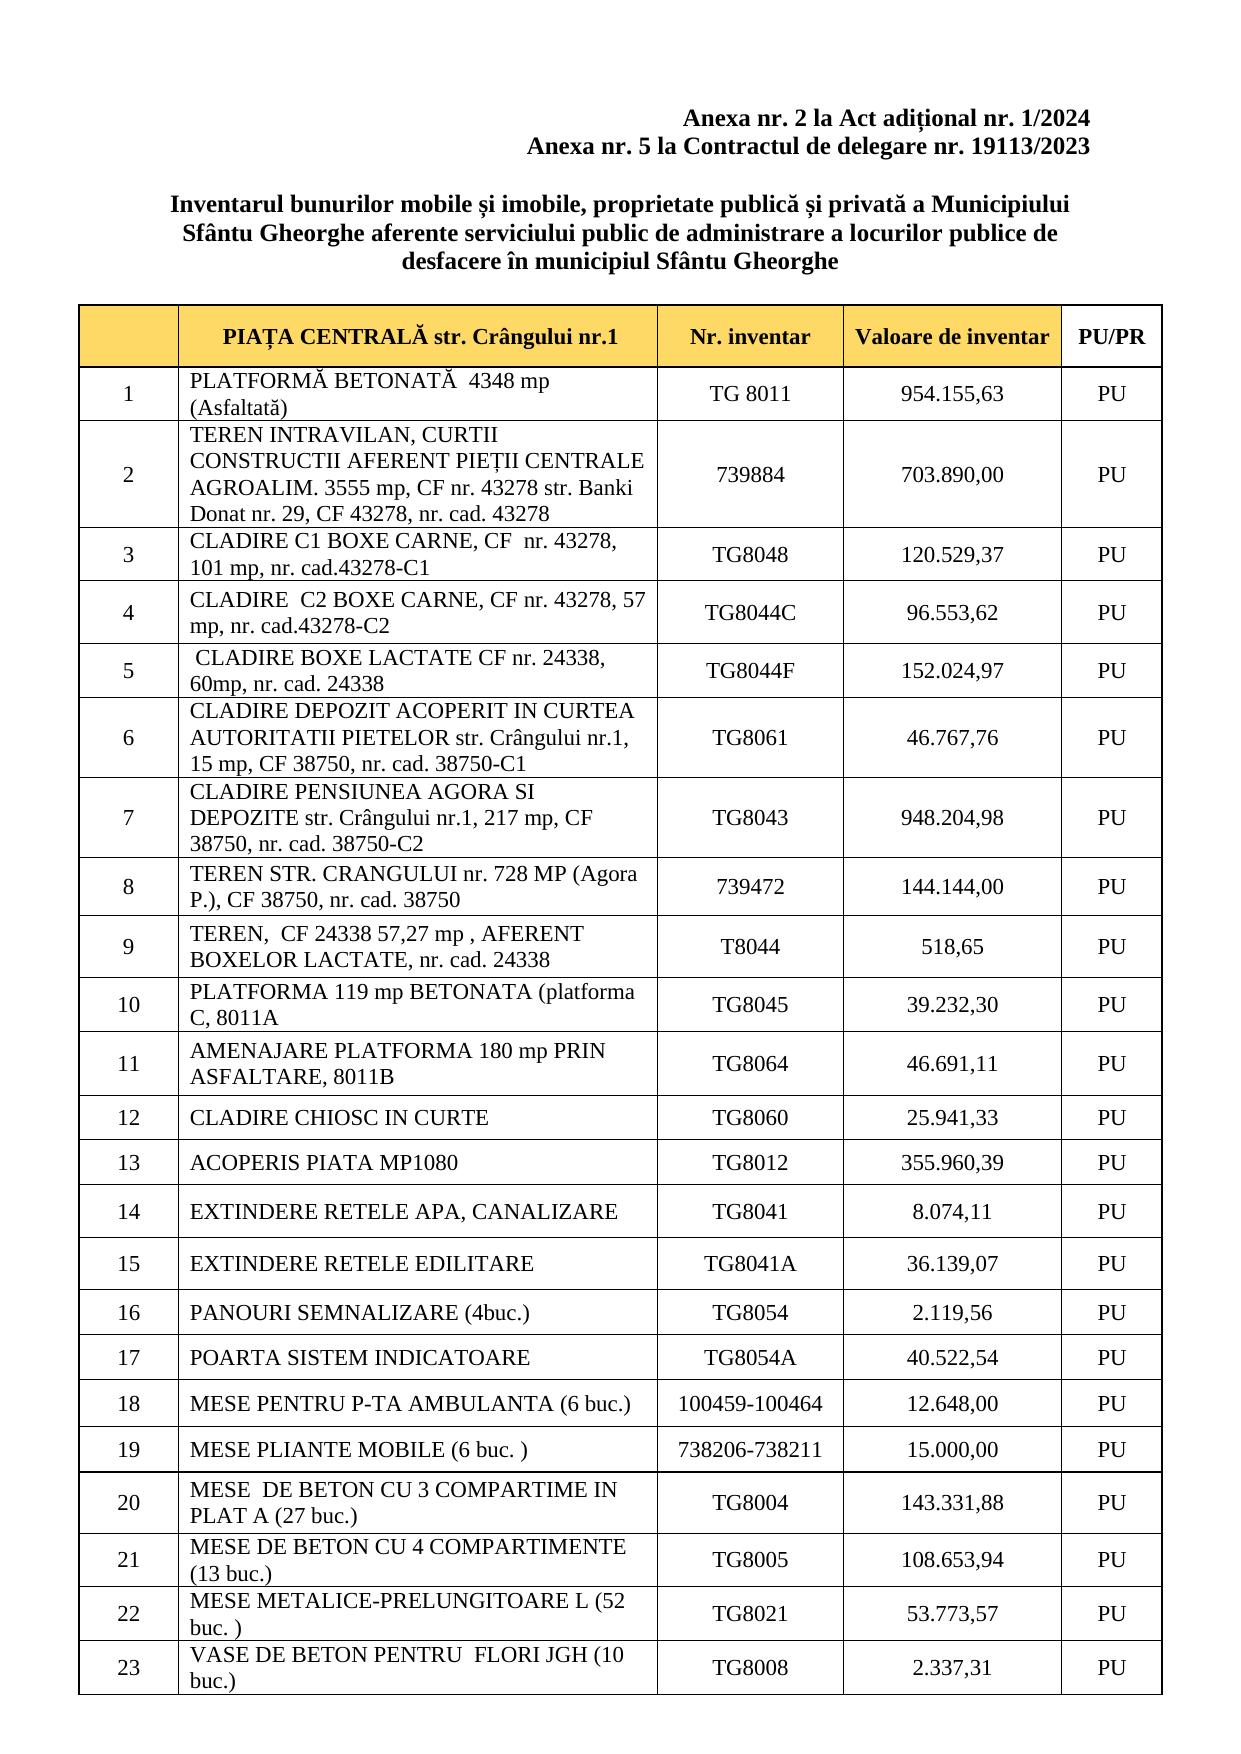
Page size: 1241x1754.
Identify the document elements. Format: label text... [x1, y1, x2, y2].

table_cell PLATFORMĂ BETONATĂ 4348 mp (Asfaltată) [179, 368, 657, 420]
table_cell 2.337,31 [844, 1641, 1061, 1694]
table_cell TEREN STR. CRANGULUI nr. 728 MP (Agora P.), CF 38750, nr. cad. 38750 [179, 858, 657, 914]
table_cell 5 [80, 644, 178, 697]
table_cell PU [1062, 1290, 1161, 1334]
table_cell 15.000,00 [844, 1427, 1061, 1471]
table_cell 948.204,98 [844, 778, 1061, 857]
table_cell 39.232,30 [844, 978, 1061, 1031]
table_cell 120.529,37 [844, 528, 1061, 580]
table_cell 18 [80, 1380, 178, 1426]
table_cell 4 [80, 581, 178, 643]
table_header PIAȚA CENTRALĂ str. Crângului nr.1 [179, 306, 657, 366]
table_cell 14 [80, 1185, 178, 1237]
table_cell 53.773,57 [844, 1587, 1061, 1640]
table_cell TG8044C [658, 581, 843, 643]
table_cell 2.119,56 [844, 1290, 1061, 1334]
table_cell 739472 [658, 858, 843, 914]
table_cell CLADIRE BOXE LACTATE CF nr. 24338, 60mp, nr. cad. 24338 [179, 644, 657, 697]
table_cell AMENAJARE PLATFORMA 180 mp PRIN ASFALTARE, 8011B [179, 1032, 657, 1095]
table_cell ACOPERIS PIATA MP1080 [179, 1140, 657, 1184]
table_cell TG8060 [658, 1096, 843, 1139]
table_cell TG8012 [658, 1140, 843, 1184]
table_cell PU [1062, 778, 1161, 857]
table_cell TG8044F [658, 644, 843, 697]
table_cell 36.139,07 [844, 1238, 1061, 1289]
table_header [80, 306, 178, 366]
table_cell PU [1062, 644, 1161, 697]
table_cell TG8008 [658, 1641, 843, 1694]
table_cell TG8061 [658, 698, 843, 777]
table_cell TG8041A [658, 1238, 843, 1289]
table_cell PU [1062, 581, 1161, 643]
table_cell CLADIRE PENSIUNEA AGORA SI DEPOZITE str. Crângului nr.1, 217 mp, CF 38750, nr. cad. 38750-C2 [179, 778, 657, 857]
table_cell 25.941,33 [844, 1096, 1061, 1139]
table_cell 143.331,88 [844, 1473, 1061, 1532]
table_cell 8 [80, 858, 178, 914]
table_cell 9 [80, 916, 178, 977]
table_cell MESE DE BETON CU 3 COMPARTIME IN PLAT A (27 buc.) [179, 1473, 657, 1532]
table_cell 21 [80, 1534, 178, 1586]
table_cell VASE DE BETON PENTRU FLORI JGH (10 buc.) [179, 1641, 657, 1694]
table_cell 10 [80, 978, 178, 1031]
table_cell 16 [80, 1290, 178, 1334]
table_cell TEREN, CF 24338 57,27 mp , AFERENT BOXELOR LACTATE, nr. cad. 24338 [179, 916, 657, 977]
table_cell CLADIRE C2 BOXE CARNE, CF nr. 43278, 57 mp, nr. cad.43278-C2 [179, 581, 657, 643]
table_cell PU [1062, 978, 1161, 1031]
table_cell TG 8011 [658, 368, 843, 420]
table_cell T8044 [658, 916, 843, 977]
table_cell MESE PENTRU P-TA AMBULANTA (6 buc.) [179, 1380, 657, 1426]
table_cell MESE METALICE-PRELUNGITOARE L (52 buc. ) [179, 1587, 657, 1640]
table_cell PU [1062, 858, 1161, 914]
table_cell 19 [80, 1427, 178, 1471]
table_cell 12.648,00 [844, 1380, 1061, 1426]
table_cell 17 [80, 1335, 178, 1379]
table_cell PU [1062, 698, 1161, 777]
table_cell PANOURI SEMNALIZARE (4buc.) [179, 1290, 657, 1334]
table_cell TG8043 [658, 778, 843, 857]
table_cell PU [1062, 421, 1161, 527]
table_cell PU [1062, 1641, 1161, 1694]
table_cell 152.024,97 [844, 644, 1061, 697]
table_cell EXTINDERE RETELE EDILITARE [179, 1238, 657, 1289]
table_cell 703.890,00 [844, 421, 1061, 527]
table_cell 3 [80, 528, 178, 580]
table_cell TG8041 [658, 1185, 843, 1237]
table_cell CLADIRE CHIOSC IN CURTE [179, 1096, 657, 1139]
table_cell TG8054A [658, 1335, 843, 1379]
text Anexa nr. 5 la Contractul de delegare nr. 19113/2023 [150, 131, 1090, 160]
table_cell PU [1062, 1335, 1161, 1379]
table_cell 518,65 [844, 916, 1061, 977]
table_cell TG8005 [658, 1534, 843, 1586]
table_cell PU [1062, 1534, 1161, 1586]
table_cell 8.074,11 [844, 1185, 1061, 1237]
table_cell 46.767,76 [844, 698, 1061, 777]
table_cell 954.155,63 [844, 368, 1061, 420]
table_cell 20 [80, 1473, 178, 1532]
table_cell 22 [80, 1587, 178, 1640]
table_cell PU [1062, 1140, 1161, 1184]
table_cell 40.522,54 [844, 1335, 1061, 1379]
table_cell 7 [80, 778, 178, 857]
table_cell CLADIRE C1 BOXE CARNE, CF nr. 43278, 101 mp, nr. cad.43278-C1 [179, 528, 657, 580]
table_cell 738206-738211 [658, 1427, 843, 1471]
table_cell 1 [80, 368, 178, 420]
table_cell PU [1062, 1473, 1161, 1532]
table_cell 46.691,11 [844, 1032, 1061, 1095]
table_cell PU [1062, 1380, 1161, 1426]
table_header Nr. inventar [658, 306, 843, 366]
table_cell 739884 [658, 421, 843, 527]
table_cell PU [1062, 368, 1161, 420]
table_cell CLADIRE DEPOZIT ACOPERIT IN CURTEA AUTORITATII PIETELOR str. Crângului nr.1, 15 mp, CF 38750, nr. cad. 38750-C1 [179, 698, 657, 777]
table_cell 100459-100464 [658, 1380, 843, 1426]
table_header PU/PR [1062, 306, 1161, 366]
table_cell TG8045 [658, 978, 843, 1031]
table_cell PU [1062, 1427, 1161, 1471]
table_cell POARTA SISTEM INDICATOARE [179, 1335, 657, 1379]
table_cell 108.653,94 [844, 1534, 1061, 1586]
table_cell EXTINDERE RETELE APA, CANALIZARE [179, 1185, 657, 1237]
table_cell PU [1062, 1587, 1161, 1640]
table_cell PLATFORMA 119 mp BETONATA (platforma C, 8011A [179, 978, 657, 1031]
table_cell PU [1062, 1238, 1161, 1289]
table_cell 96.553,62 [844, 581, 1061, 643]
table_cell 15 [80, 1238, 178, 1289]
table_cell 13 [80, 1140, 178, 1184]
table_cell 2 [80, 421, 178, 527]
table_cell MESE PLIANTE MOBILE (6 buc. ) [179, 1427, 657, 1471]
table_cell 23 [80, 1641, 178, 1694]
text Inventarul bunurilor mobile și imobile, proprietate publică și privată a Municipiului Sfântu Gheorghe aferente serviciului public de administrare a locurilor publice de desfacere în municipiul Sfântu Gheorghe [150, 189, 1090, 275]
table_cell TG8021 [658, 1587, 843, 1640]
table_header Valoare de inventar [844, 306, 1061, 366]
table_cell TG8054 [658, 1290, 843, 1334]
table_cell 144.144,00 [844, 858, 1061, 914]
table_cell TG8048 [658, 528, 843, 580]
text Anexa nr. 2 la Act adițional nr. 1/2024 [150, 103, 1090, 131]
table_cell 11 [80, 1032, 178, 1095]
table_cell 355.960,39 [844, 1140, 1061, 1184]
table_cell 12 [80, 1096, 178, 1139]
table_cell PU [1062, 528, 1161, 580]
table_cell PU [1062, 1032, 1161, 1095]
table_cell PU [1062, 1096, 1161, 1139]
table_cell PU [1062, 916, 1161, 977]
table_cell TG8064 [658, 1032, 843, 1095]
table_cell MESE DE BETON CU 4 COMPARTIMENTE (13 buc.) [179, 1534, 657, 1586]
table_cell PU [1062, 1185, 1161, 1237]
table_cell TEREN INTRAVILAN, CURTII CONSTRUCTII AFERENT PIEȚII CENTRALE AGROALIM. 3555 mp, CF nr. 43278 str. Banki Donat nr. 29, CF 43278, nr. cad. 43278 [179, 421, 657, 527]
table_cell TG8004 [658, 1473, 843, 1532]
table_cell 6 [80, 698, 178, 777]
